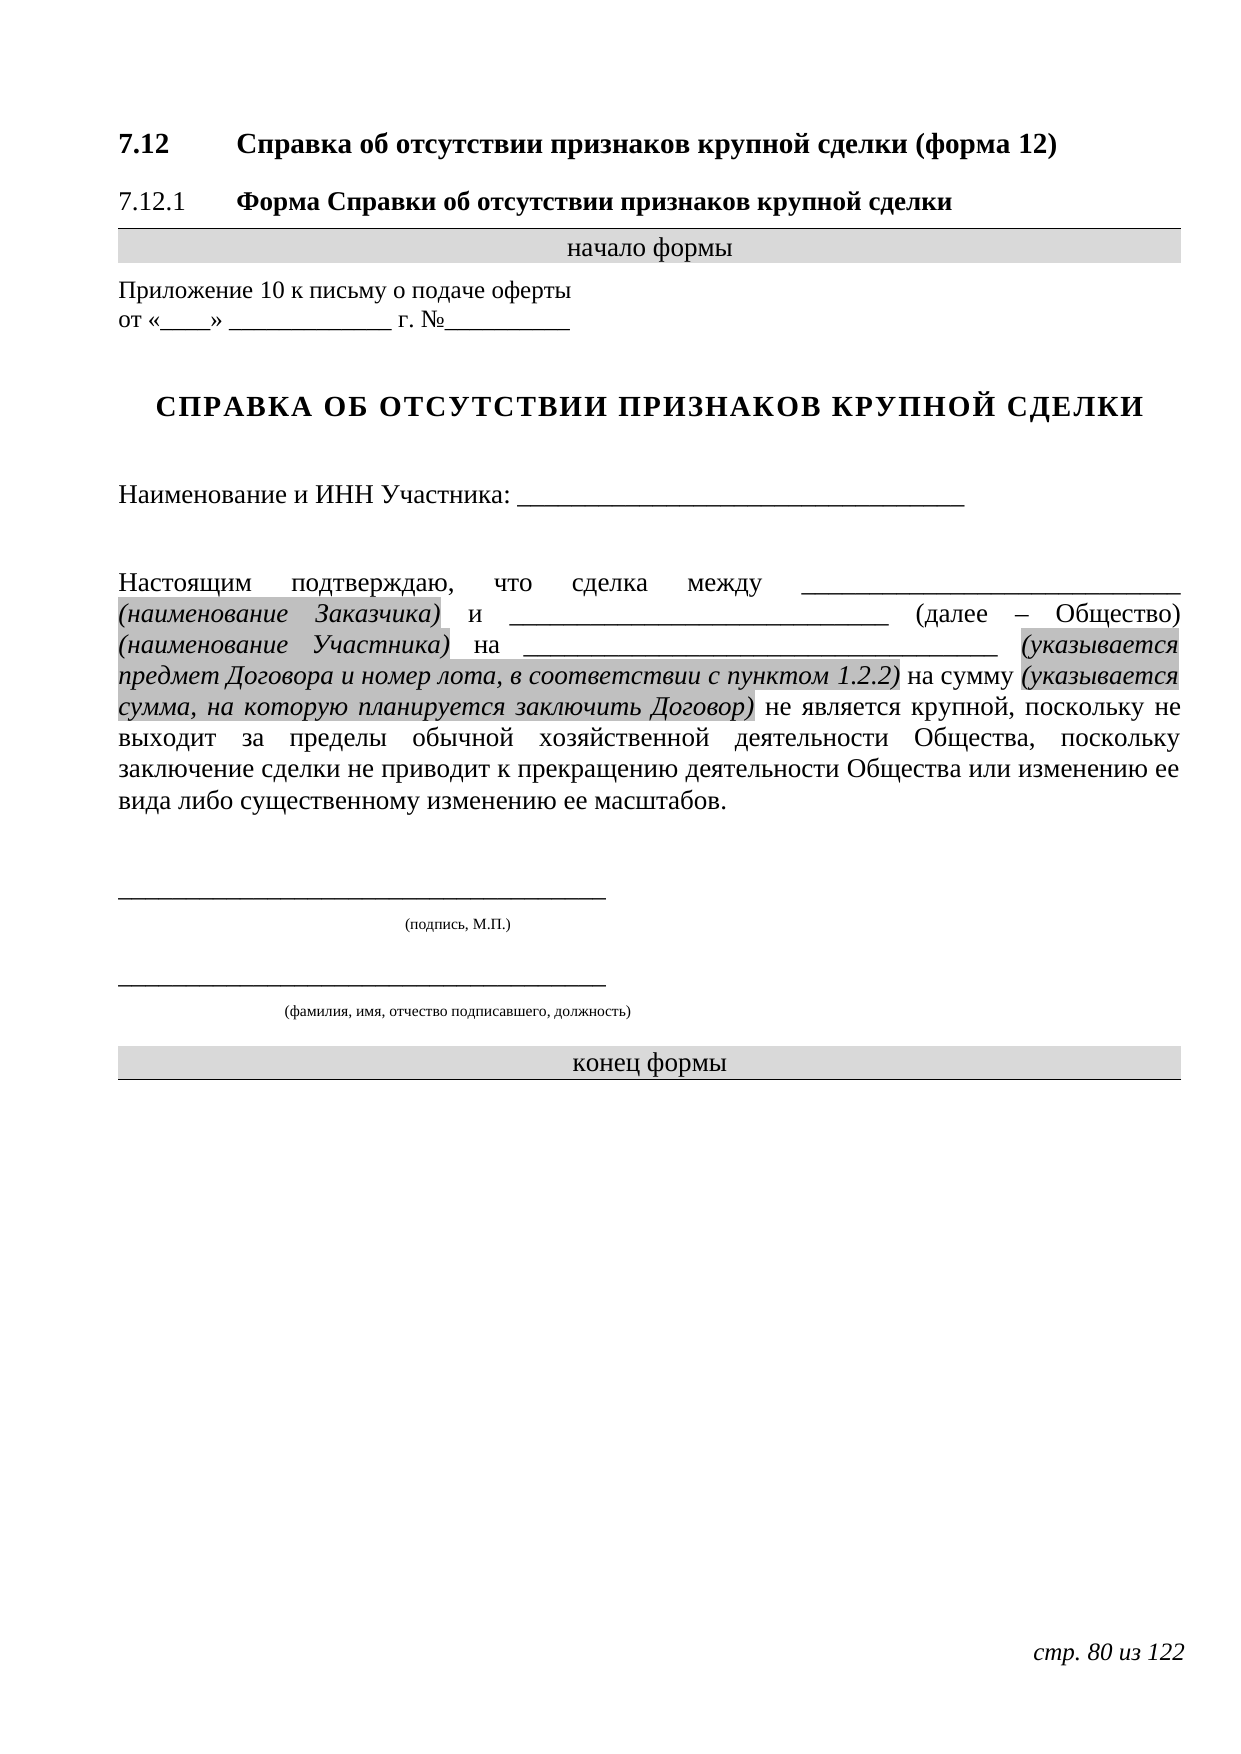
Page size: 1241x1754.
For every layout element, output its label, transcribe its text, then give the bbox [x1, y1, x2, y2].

text начало формы [118, 229, 1181, 263]
text (подпись, М.П.) [118, 915, 797, 946]
text ____________________________________ [118, 958, 1181, 989]
text ____________________________________ [118, 871, 1181, 902]
text Наименование и ИНН Участника: _________________________________ [118, 478, 1181, 509]
list Форма Справки об отсутствии признаков крупной сделки [118, 185, 1181, 216]
text Настоящим подтверждаю, что сделка между ____________________________ (наименование Заказчика) и ____________________________ (далее – Общество) (наименование Участника) на ___________________________________ (указывается предмет Договора и номер лота, в соответствии с пунктом 1.2.2) на сумму (указывается сумма, на которую планируется заключить Договор) не является крупной, поскольку не выходит за пределы обычной хозяйственной деятельности Общества, поскольку заключение сделки не приводит к прекращению деятельности Общества или изменению ее вида либо существенному изменению ее масштабов. [118, 566, 1181, 815]
text конец формы [118, 1046, 1181, 1079]
text Справка об отсутствии признаков крупной сделки [118, 389, 1181, 422]
text Приложение 10 к письму о подаче оферты от «____» _____________ г. №__________ [118, 275, 1181, 333]
subtitle Справка об отсутствии признаков крупной сделки (форма 12) [118, 126, 1181, 160]
text (фамилия, имя, отчество подписавшего, должность) [118, 1002, 797, 1033]
